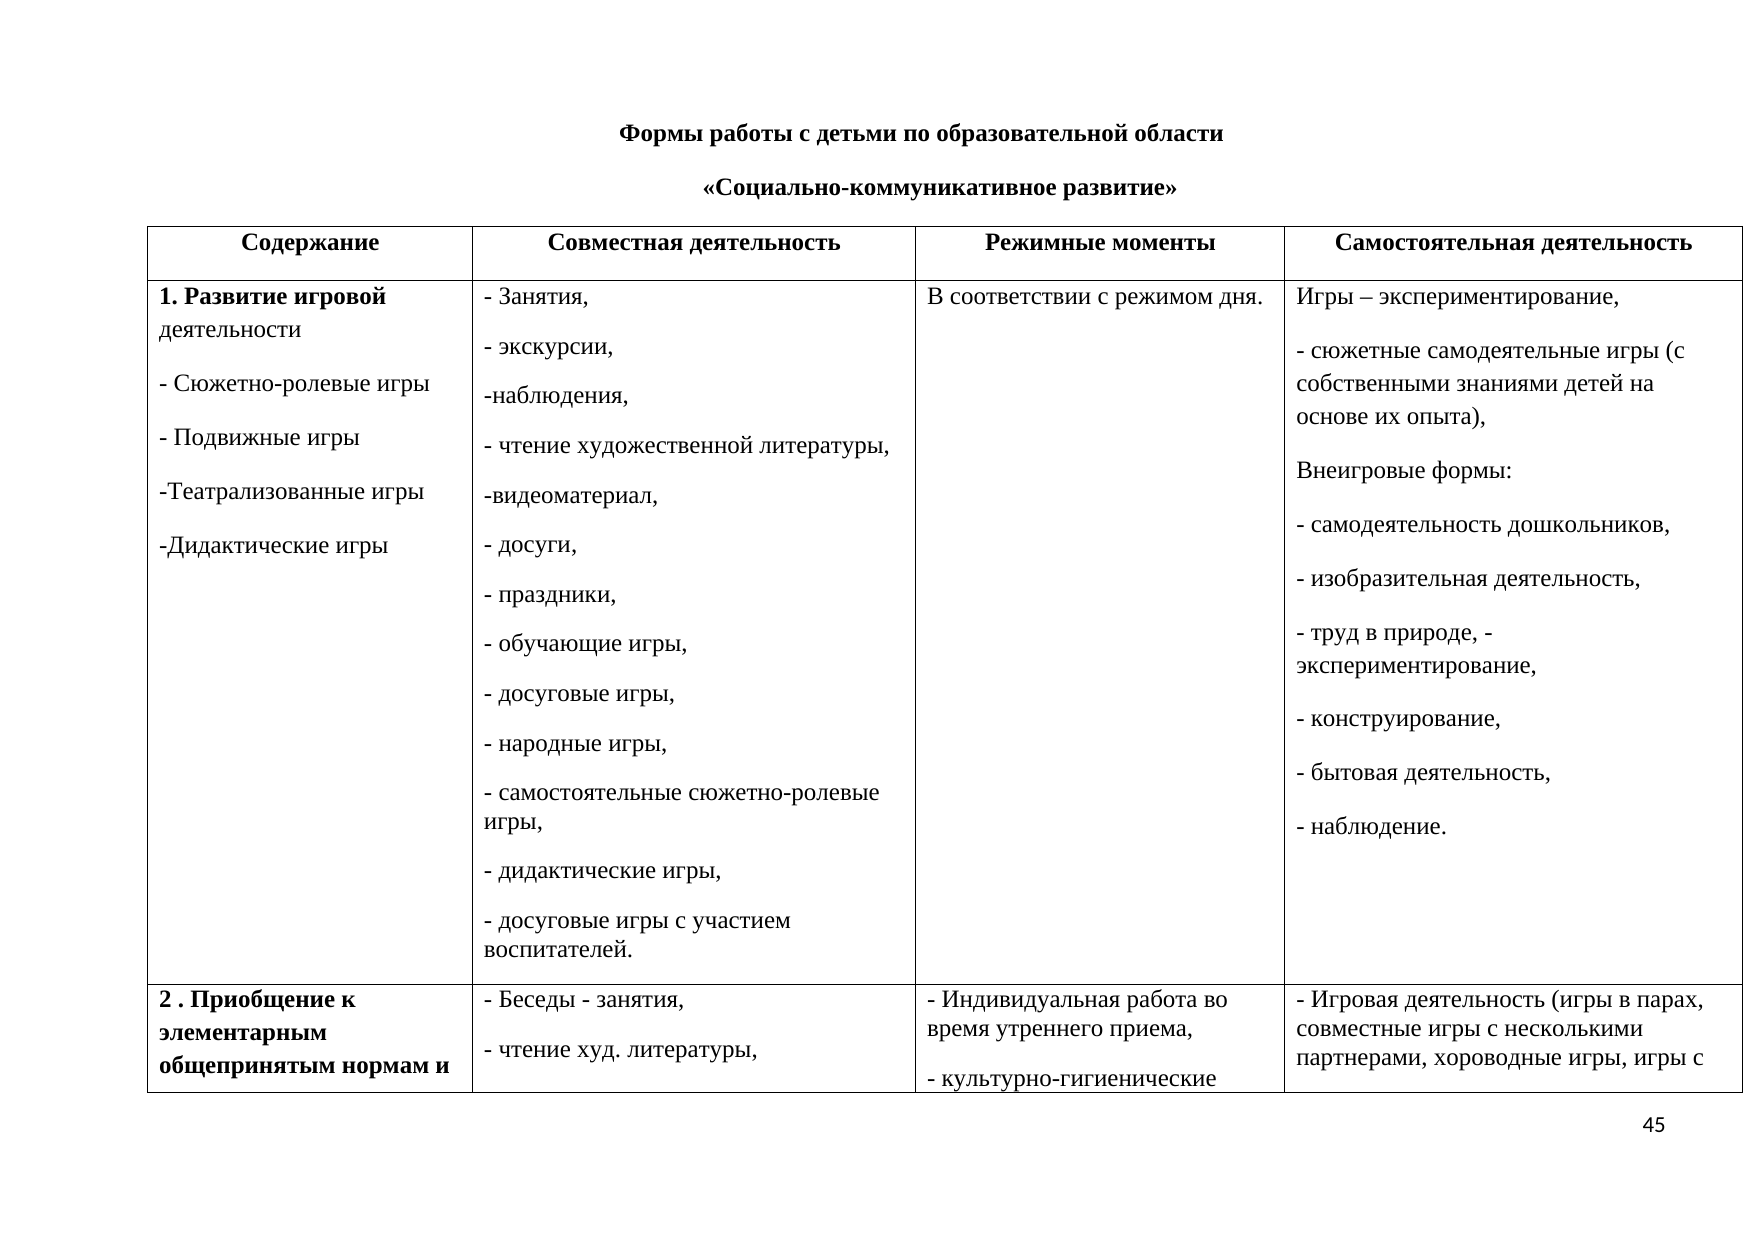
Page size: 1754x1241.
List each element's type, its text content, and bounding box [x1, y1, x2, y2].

text «Социально-коммуникативное развитие» [215, 172, 1665, 201]
table_header Содержание [148, 227, 472, 280]
text Формы работы с детьми по образовательной области [177, 118, 1665, 147]
table_header Самостоятельная деятельность [1285, 227, 1742, 280]
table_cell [1285, 985, 1742, 1092]
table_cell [148, 985, 472, 1092]
table_cell В соответствии с режимом дня. [916, 281, 1284, 983]
table_cell - Занятия, - экскурсии, -наблюдения, - чтение художественной литературы, -видеоматериал, - досуги, - праздники, - обучающие игры, - досуговые игры, - народные игры, - самостоятельные сюжетно-ролевые игры, - дидактические игры, - досуговые игры с участием воспитателей. [473, 281, 915, 983]
table_cell 1. Развитие игровой деятельности - Сюжетно-ролевые игры - Подвижные игры -Театрализованные игры -Дидактические игры [148, 281, 472, 983]
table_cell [916, 985, 1284, 1092]
table_header Режимные моменты [916, 227, 1284, 280]
table_cell Игры – экспериментирование, - сюжетные самодеятельные игры (с собственными знаниями детей на основе их опыта), Внеигровые формы: - самодеятельность дошкольников, - изобразительная деятельность, - труд в природе, - экспериментирование, - конструирование, - бытовая деятельность, - наблюдение. [1285, 281, 1742, 983]
table_header Совместная деятельность [473, 227, 915, 280]
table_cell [473, 985, 915, 1092]
